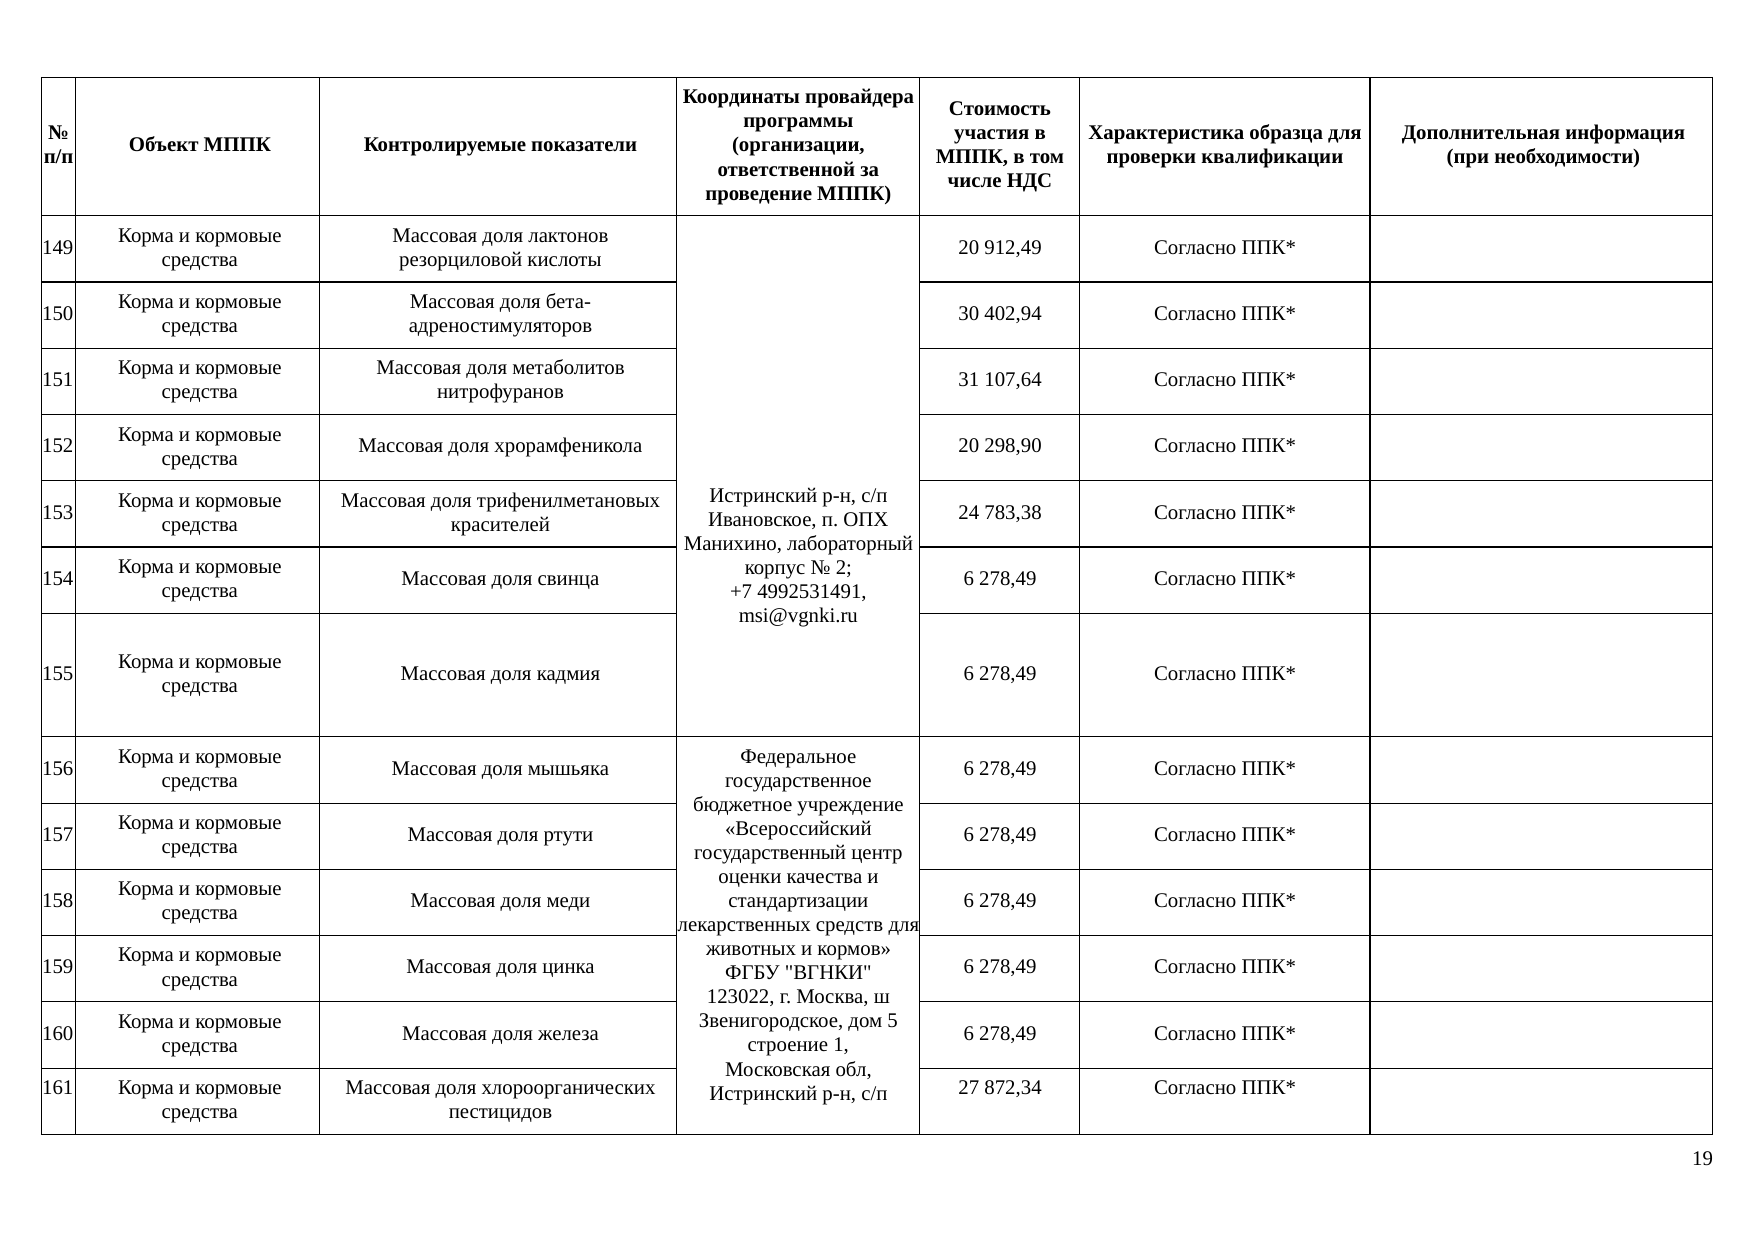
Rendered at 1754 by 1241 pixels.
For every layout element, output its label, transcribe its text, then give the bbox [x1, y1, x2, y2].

table_cell Корма и кормовые средства [76, 737, 319, 802]
table_cell Массовая доля метаболитов нитрофуранов [320, 349, 676, 414]
table_cell 24 783,38 [920, 481, 1079, 546]
table_header Контролируемые показатели [320, 78, 676, 215]
table_cell [1371, 1069, 1712, 1134]
table_cell Массовая доля ртути [320, 804, 676, 869]
table_cell Массовая доля трифенилметановых красителей [320, 481, 676, 546]
table_cell Согласно ППК* [1080, 415, 1369, 480]
table_cell Корма и кормовые средства [76, 1069, 319, 1134]
table_header Стоимость участия в МППК, в том числе НДС [920, 78, 1079, 215]
table_cell Корма и кормовые средства [76, 216, 319, 281]
table_cell 6 278,49 [920, 804, 1079, 869]
table_cell Корма и кормовые средства [76, 548, 319, 613]
table_cell Согласно ППК* [1080, 1069, 1369, 1134]
table_cell [1371, 804, 1712, 869]
table_cell Согласно ППК* [1080, 737, 1369, 802]
table_cell Согласно ППК* [1080, 216, 1369, 281]
table_header Координаты провайдера программы (организации, ответственной за проведение МППК) [677, 78, 919, 215]
table_cell 6 278,49 [920, 1002, 1079, 1067]
table_cell [42, 481, 75, 546]
table_cell Корма и кормовые средства [76, 1002, 319, 1067]
table_cell 6 278,49 [920, 870, 1079, 935]
table_cell 31 107,64 [920, 349, 1079, 414]
table_cell 20 912,49 [920, 216, 1079, 281]
table_cell [42, 870, 75, 935]
table_cell Согласно ППК* [1080, 804, 1369, 869]
table_cell [42, 415, 75, 480]
table_cell 30 402,94 [920, 283, 1079, 348]
table_cell [1371, 283, 1712, 348]
table_cell Согласно ППК* [1080, 283, 1369, 348]
table_cell [42, 1002, 75, 1067]
table_header № п/п [42, 78, 75, 215]
table_cell [1371, 349, 1712, 414]
table_cell [1371, 216, 1712, 281]
table_cell Согласно ППК* [1080, 548, 1369, 613]
table_cell Корма и кормовые средства [76, 870, 319, 935]
table_cell [42, 737, 75, 802]
table_cell 20 298,90 [920, 415, 1079, 480]
table_cell [1371, 415, 1712, 480]
table_cell Согласно ППК* [1080, 481, 1369, 546]
table_cell Массовая доля бета-адреностимуляторов [320, 283, 676, 348]
table_cell Федеральное государственное бюджетное учреждение «Всероссийский государственный центр оценки качества и стандартизации лекарственных средств для животных и кормов» ФГБУ "ВГНКИ" 123022, г. Москва, ш Звенигородское, дом 5 строение 1, Московская обл, Истринский р-н, с/п Ивановское, п. ОПХ Манихино, лабораторный корпус № 2; +7 4992531491, msi@vgnki.ru [677, 737, 919, 1134]
table_cell [1371, 614, 1712, 736]
table_cell [42, 614, 75, 736]
table_cell Согласно ППК* [1080, 870, 1369, 935]
table_cell [1371, 481, 1712, 546]
table_header Объект МППК [76, 78, 319, 215]
table_cell Массовая доля меди [320, 870, 676, 935]
table_cell Массовая доля цинка [320, 936, 676, 1001]
table_cell [1371, 1002, 1712, 1067]
table_cell Массовая доля мышьяка [320, 737, 676, 802]
table_cell [1371, 737, 1712, 802]
table_cell [42, 804, 75, 869]
table_cell 6 278,49 [920, 548, 1079, 613]
table_cell [42, 349, 75, 414]
table_cell Массовая доля лактонов резорциловой кислоты [320, 216, 676, 281]
table_cell Массовая доля хлороорганических пестицидов [320, 1069, 676, 1134]
table_cell [42, 548, 75, 613]
table_cell [1371, 870, 1712, 935]
table_cell Корма и кормовые средства [76, 481, 319, 546]
table_cell [42, 1069, 75, 1134]
table_cell Массовая доля железа [320, 1002, 676, 1067]
table_cell [1371, 936, 1712, 1001]
table_cell [42, 283, 75, 348]
table_cell Согласно ППК* [1080, 1002, 1369, 1067]
table_cell Согласно ППК* [1080, 349, 1369, 414]
table_cell Массовая доля свинца [320, 548, 676, 613]
table_cell Корма и кормовые средства [76, 415, 319, 480]
table_header Дополнительная информация (при необходимости) [1371, 78, 1712, 215]
table_cell [42, 216, 75, 281]
table_cell Корма и кормовые средства [76, 283, 319, 348]
table_cell Согласно ППК* [1080, 614, 1369, 736]
table_cell 6 278,49 [920, 614, 1079, 736]
table_header Характеристика образца для проверки квалификации [1080, 78, 1369, 215]
table_cell 27 872,34 [920, 1069, 1079, 1134]
table_cell Массовая доля хрорамфеникола [320, 415, 676, 480]
table_cell Корма и кормовые средства [76, 936, 319, 1001]
table_cell Согласно ППК* [1080, 936, 1369, 1001]
table_cell 6 278,49 [920, 737, 1079, 802]
table_cell Корма и кормовые средства [76, 349, 319, 414]
table_cell Корма и кормовые средства [76, 614, 319, 736]
table_cell 6 278,49 [920, 936, 1079, 1001]
table_cell [1371, 548, 1712, 613]
table_cell Корма и кормовые средства [76, 804, 319, 869]
table_cell Массовая доля кадмия [320, 614, 676, 736]
table_cell [42, 936, 75, 1001]
